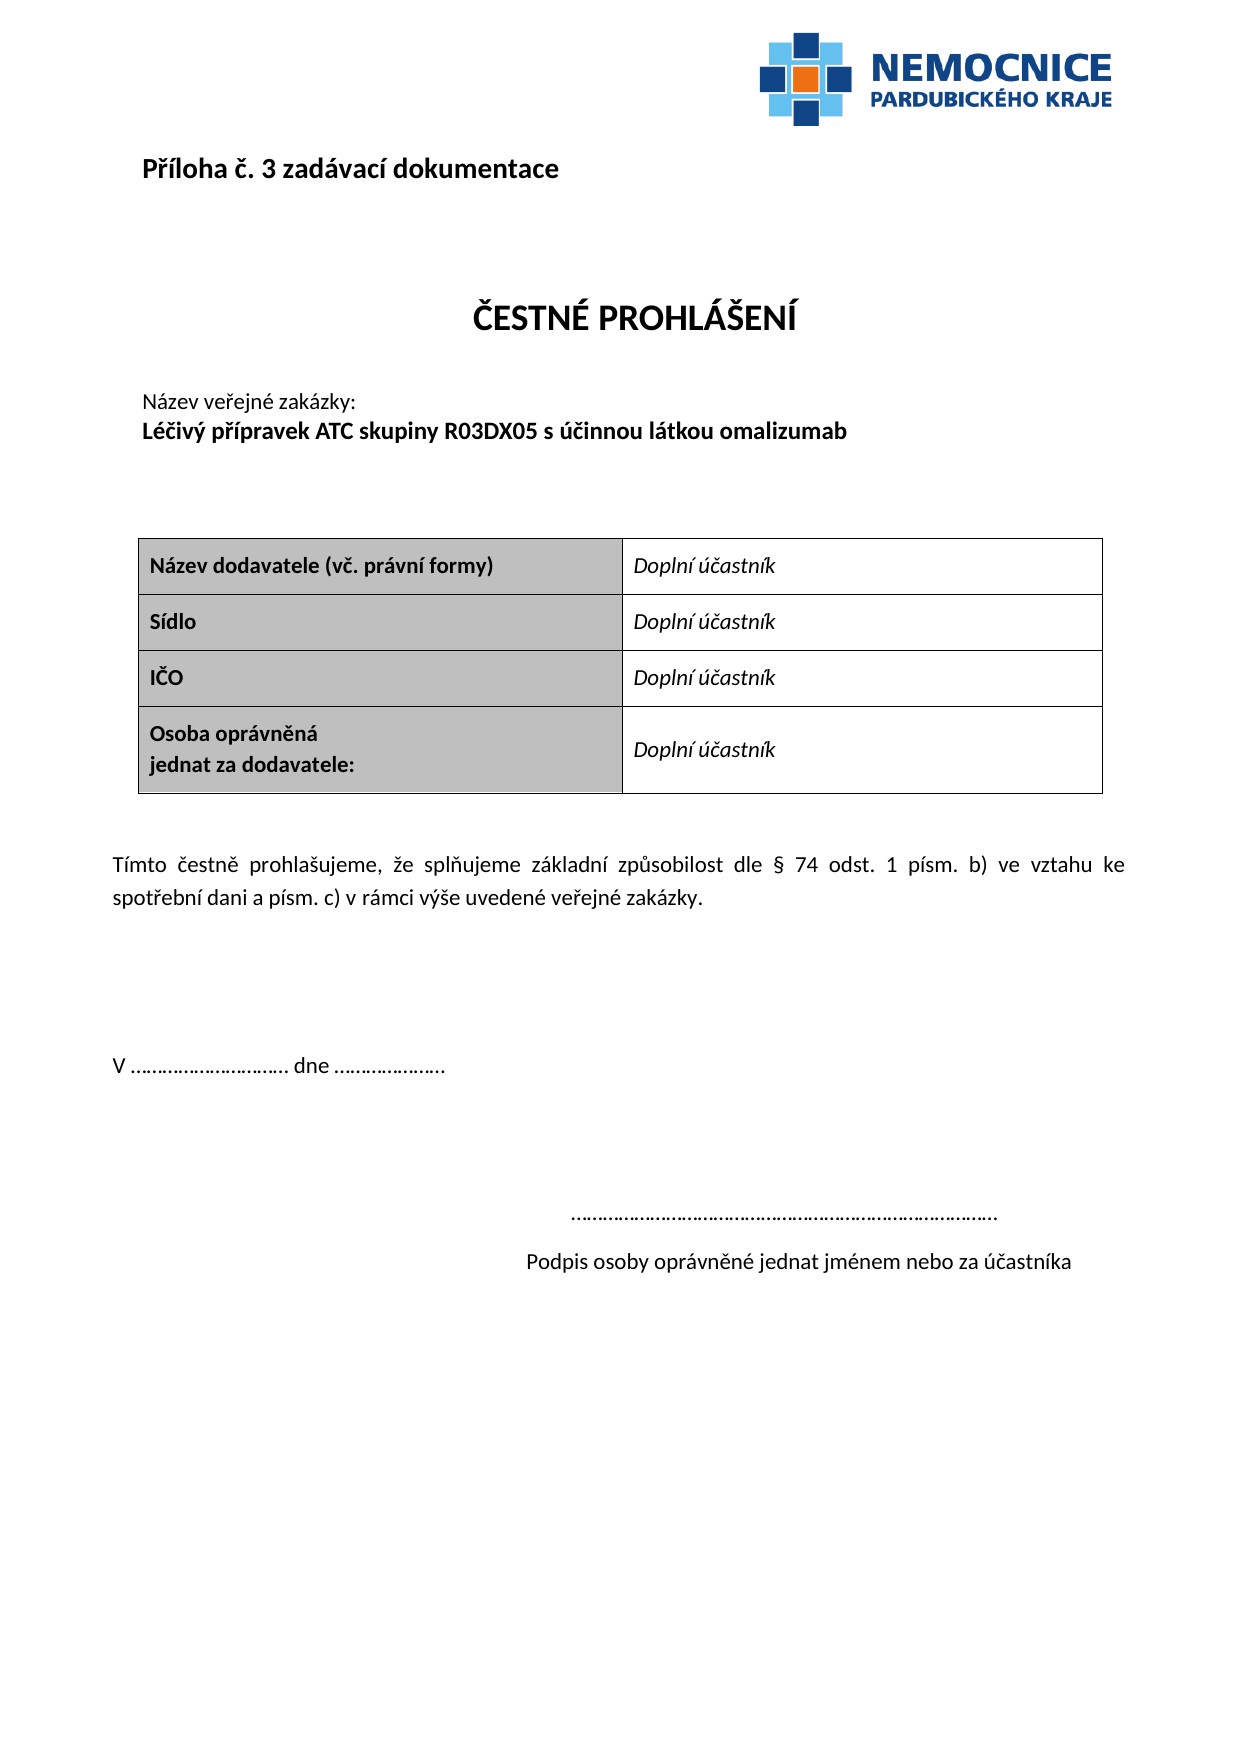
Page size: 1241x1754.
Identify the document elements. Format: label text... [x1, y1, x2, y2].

picture [758, 31, 1112, 127]
table_header Název dodavatele (vč. právní formy) [139, 539, 622, 594]
table_cell Doplní účastník [623, 651, 1102, 706]
text V ………………………… dne ………………… [112, 1052, 1128, 1080]
text ……………………………………………………………………… [112, 1198, 1128, 1226]
table_cell Sídlo [139, 595, 622, 650]
table_cell Doplní účastník [623, 595, 1102, 650]
text Tímto čestně prohlašujeme, že splňujeme základní způsobilost dle § 74 odst. 1 písm. b) ve vztahu ke spotřební dani a písm. c) v rámci výše uvedené veřejné zakázky. [112, 851, 1128, 911]
text Název veřejné zakázky: [112, 387, 1128, 415]
table_cell Doplní účastník [623, 707, 1102, 792]
table_cell IČO [139, 651, 622, 706]
text Podpis osoby oprávněné jednat jménem nebo za účastníka [112, 1247, 1128, 1275]
text ČESTNÉ PROHLÁŠENÍ [142, 294, 1128, 339]
text Léčivý přípravek ATC skupiny R03DX05 s účinnou látkou omalizumab [112, 415, 1128, 445]
table_cell Osoba oprávněná jednat za dodavatele: [139, 707, 622, 792]
table_header Doplní účastník [623, 539, 1102, 594]
text Příloha č. 3 zadávací dokumentace [142, 150, 1128, 186]
